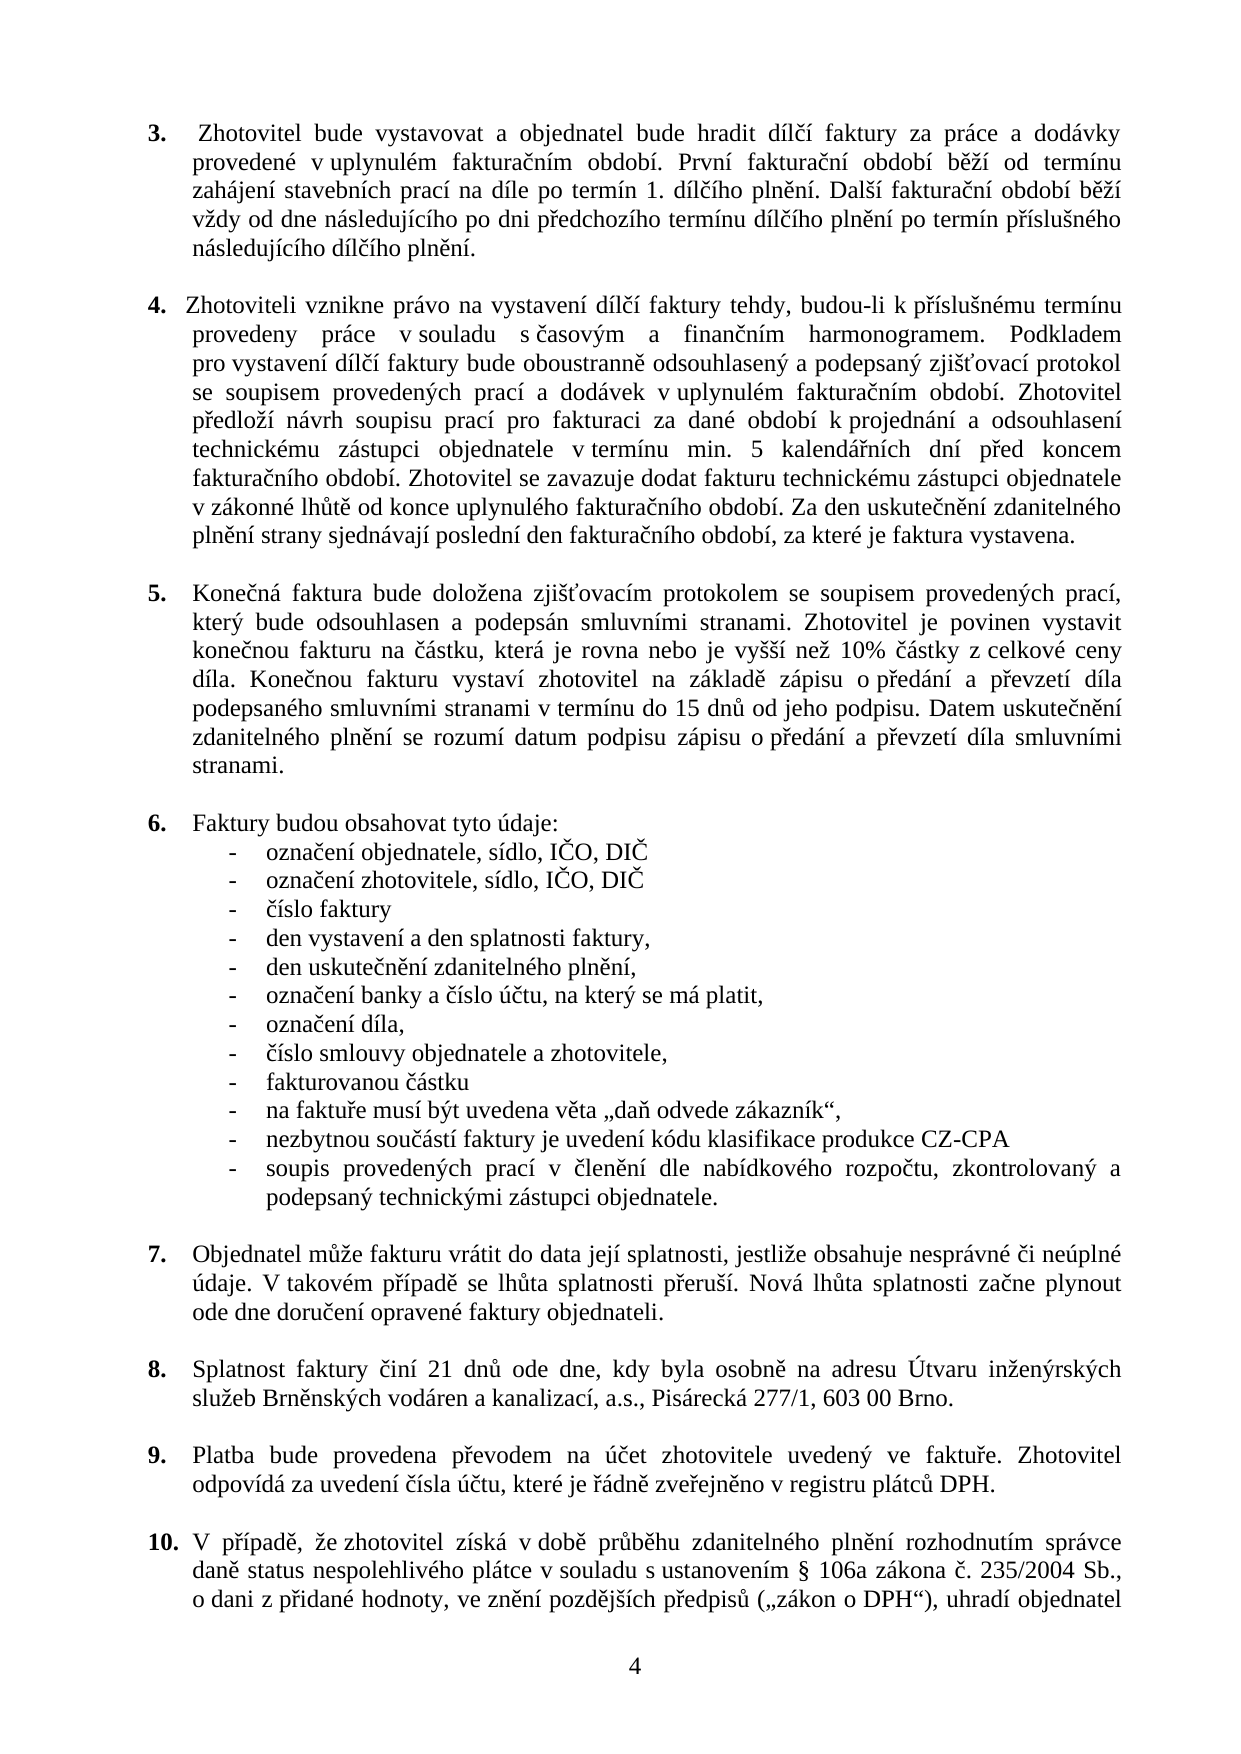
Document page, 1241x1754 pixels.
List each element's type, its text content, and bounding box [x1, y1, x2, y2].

list Objednatel může fakturu vrátit do data její splatnosti, jestliže obsahuje nesprávné či neúplné údaje. V takovém případě se lhůta splatnosti přeruší. Nová lhůta splatnosti začne plynout ode dne doručení opravené faktury objednateli. [148, 1239, 1122, 1326]
list označení díla, [228, 1009, 1122, 1038]
list den uskutečnění zdanitelného plnění, [228, 952, 1122, 981]
list Konečná faktura bude doložena zjišťovacím protokolem se soupisem provedených prací, který bude odsouhlasen a podepsán smluvními stranami. Zhotovitel je povinen vystavit konečnou fakturu na částku, která je rovna nebo je vyšší než 10% částky z celkové ceny díla. Konečnou fakturu vystaví zhotovitel na základě zápisu o předání a převzetí díla podepsaného smluvními stranami v termínu do 15 dnů od jeho podpisu. Datem uskutečnění zdanitelného plnění se rozumí datum podpisu zápisu o předání a převzetí díla smluvními stranami. [148, 578, 1122, 779]
list Platba bude provedena převodem na účet zhotovitele uvedený ve faktuře. Zhotovitel odpovídá za uvedení čísla účtu, které je řádně zveřejněno v registru plátců DPH. [148, 1441, 1122, 1498]
list na faktuře musí být uvedena věta „daň odvede zákazník“, [228, 1096, 1122, 1124]
list označení banky a číslo účtu, na který se má platit, [228, 981, 1122, 1009]
list označení zhotovitele, sídlo, IČO, DIČ [228, 866, 1122, 894]
list Faktury budou obsahovat tyto údaje: [148, 808, 1122, 837]
list číslo faktury [228, 894, 1122, 923]
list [148, 1527, 1122, 1613]
list Zhotovitel bude vystavovat a objednatel bude hradit dílčí faktury za práce a dodávky provedené v uplynulém fakturačním období. První fakturační období běží od termínu zahájení stavebních prací na díle po termín 1. dílčího plnění. Další fakturační období běží vždy od dne následujícího po dni předchozího termínu dílčího plnění po termín příslušného následujícího dílčího plnění. [148, 118, 1122, 262]
list nezbytnou součástí faktury je uvedení kódu klasifikace produkce CZ-CPA [228, 1124, 1122, 1153]
list Splatnost faktury činí 21 dnů ode dne, kdy byla osobně na adresu Útvaru inženýrských služeb Brněnských vodáren a kanalizací, a.s., Pisárecká 277/1, 603 00 Brno. [148, 1354, 1122, 1412]
list soupis provedených prací v členění dle nabídkového rozpočtu, zkontrolovaný a podepsaný technickými zástupci objednatele. [228, 1153, 1122, 1211]
list Zhotoviteli vznikne právo na vystavení dílčí faktury tehdy, budou-li k příslušnému termínu provedeny práce v souladu s časovým a finančním harmonogramem. Podkladem pro vystavení dílčí faktury bude oboustranně odsouhlasený a podepsaný zjišťovací protokol se soupisem provedených prací a dodávek v uplynulém fakturačním období. Zhotovitel předloží návrh soupisu prací pro fakturaci za dané období k projednání a odsouhlasení technickému zástupci objednatele v termínu min. 5 kalendářních dní před koncem fakturačního období. Zhotovitel se zavazuje dodat fakturu technickému zástupci objednatele v zákonné lhůtě od konce uplynulého fakturačního období. Za den uskutečnění zdanitelného plnění strany sjednávají poslední den fakturačního období, za které je faktura vystavena. [148, 291, 1122, 549]
list číslo smlouvy objednatele a zhotovitele, [228, 1038, 1122, 1067]
list označení objednatele, sídlo, IČO, DIČ [228, 837, 1122, 866]
list fakturovanou částku [228, 1067, 1122, 1096]
list den vystavení a den splatnosti faktury, [228, 923, 1122, 952]
